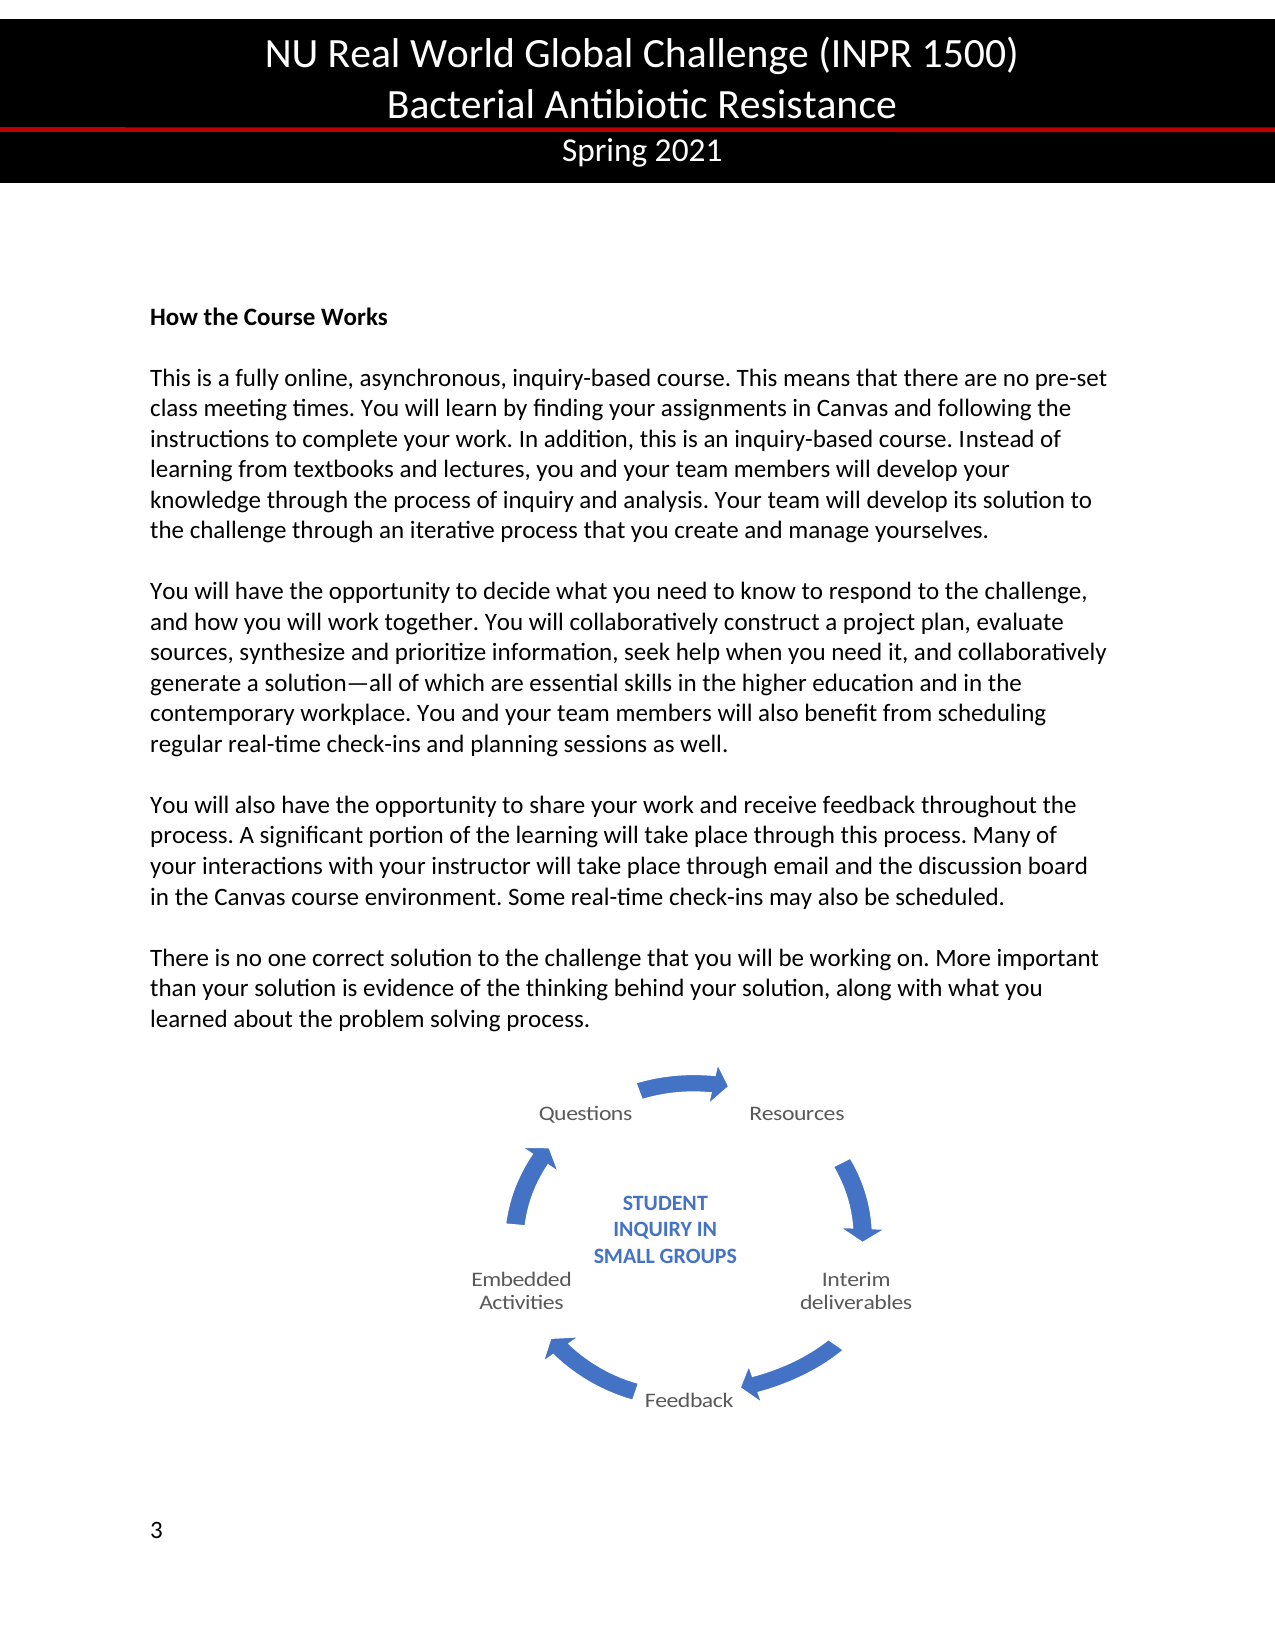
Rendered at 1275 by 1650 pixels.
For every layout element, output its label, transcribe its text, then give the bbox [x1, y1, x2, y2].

text This is a fully online, asynchronous, inquiry-based course. This means that there are no pre-set class meeting times. You will learn by finding your assignments in Canvas and following the instructions to complete your work. In addition, this is an inquiry-based course. Instead of learning from textbooks and lectures, you and your team members will develop your knowledge through the process of inquiry and analysis. Your team will develop its solution to the challenge through an iterative process that you create and manage yourselves. [150, 362, 1125, 545]
text You will also have the opportunity to share your work and receive feedback throughout the process. A significant portion of the learning will take place through this process. Many of your interactions with your instructor will take place through email and the discussion board in the Canvas course environment. Some real-time check-ins may also be scheduled. [150, 789, 1108, 911]
text How the Course Works [150, 301, 1125, 331]
text There is no one correct solution to the challenge that you will be working on. More important than your solution is evidence of the thinking behind your solution, along with what you learned about the problem solving process. [150, 942, 1125, 1033]
text You will have the opportunity to decide what you need to know to respond to the challenge, and how you will work together. You will collaboratively construct a project plan, evaluate sources, synthesize and prioritize information, seek help when you need it, and collaboratively generate a solution—all of which are essential skills in the higher education and in the contemporary workplace. You and your team members will also benefit from scheduling regular real-time check-ins and planning sessions as well. [150, 576, 1125, 759]
